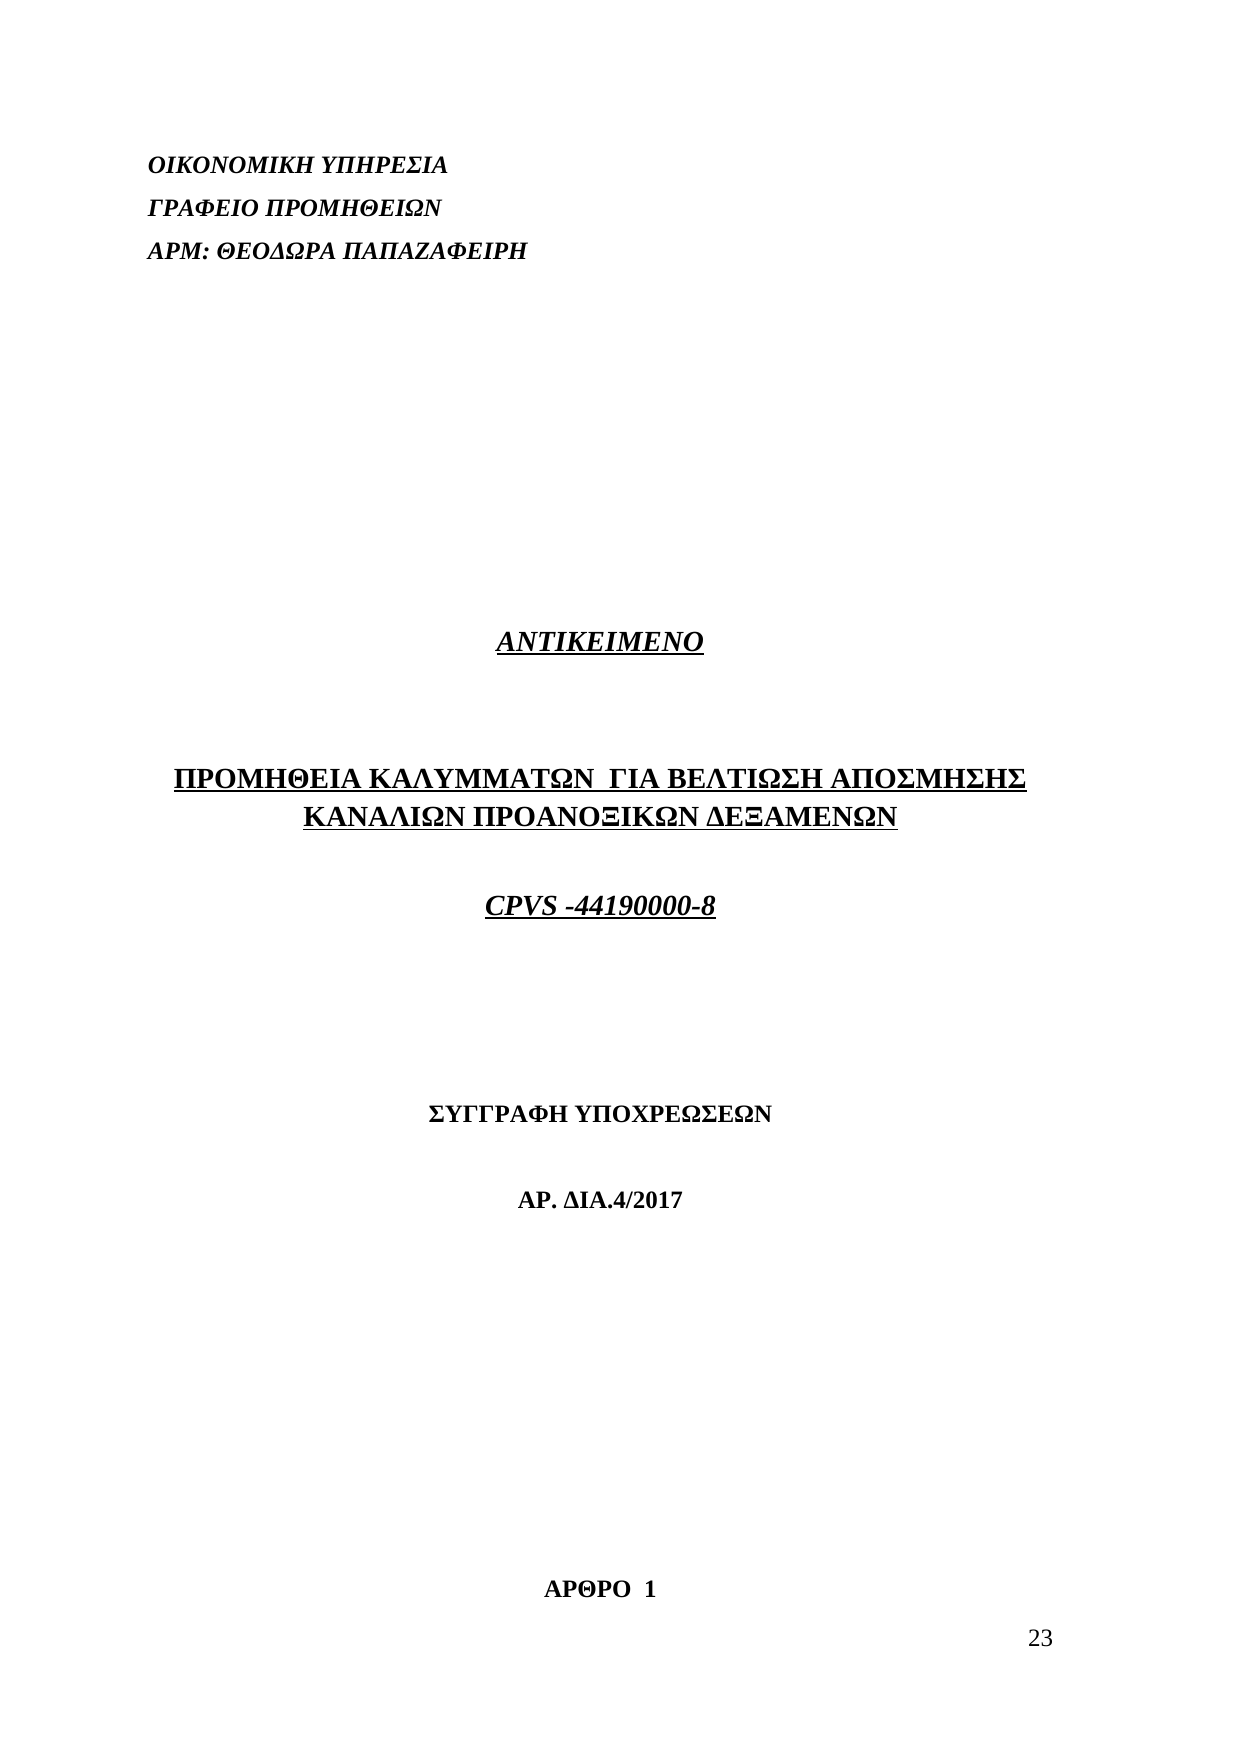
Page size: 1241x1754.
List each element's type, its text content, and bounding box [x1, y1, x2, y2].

text CPVS -44190000-8 [148, 888, 1053, 922]
text ΑΡ. ΔΙΑ.4/2017 [148, 1186, 1053, 1214]
text ΑΡΘΡΟ 1 [148, 1574, 1053, 1602]
text ΑΝΤΙΚΕΙΜΕΝΟ [148, 624, 1053, 658]
text ΣΥΓΓΡΑΦΗ ΥΠΟΧΡΕΩΣΕΩΝ [148, 1099, 1053, 1128]
text ΓΡΑΦΕΙΟ ΠΡΟΜΗΘΕΙΩΝ [148, 193, 1053, 222]
text ΟΙΚΟΝΟΜΙΚΗ ΥΠΗΡΕΣΙΑ [148, 150, 1053, 179]
text ΠΡΟΜΗΘΕΙΑ ΚΑΛΥΜΜΑΤΩΝ ΓΙΑ ΒΕΛΤΙΩΣΗ ΑΠΟΣΜΗΣΗΣ ΚΑΝΑΛΙΩΝ ΠΡΟΑΝΟΞΙΚΩΝ ΔΕΞΑΜΕΝΩΝ [148, 761, 1053, 833]
text ΑΡΜ: ΘΕΟΔΩΡΑ ΠΑΠΑΖΑΦΕΙΡΗ [148, 236, 1053, 265]
